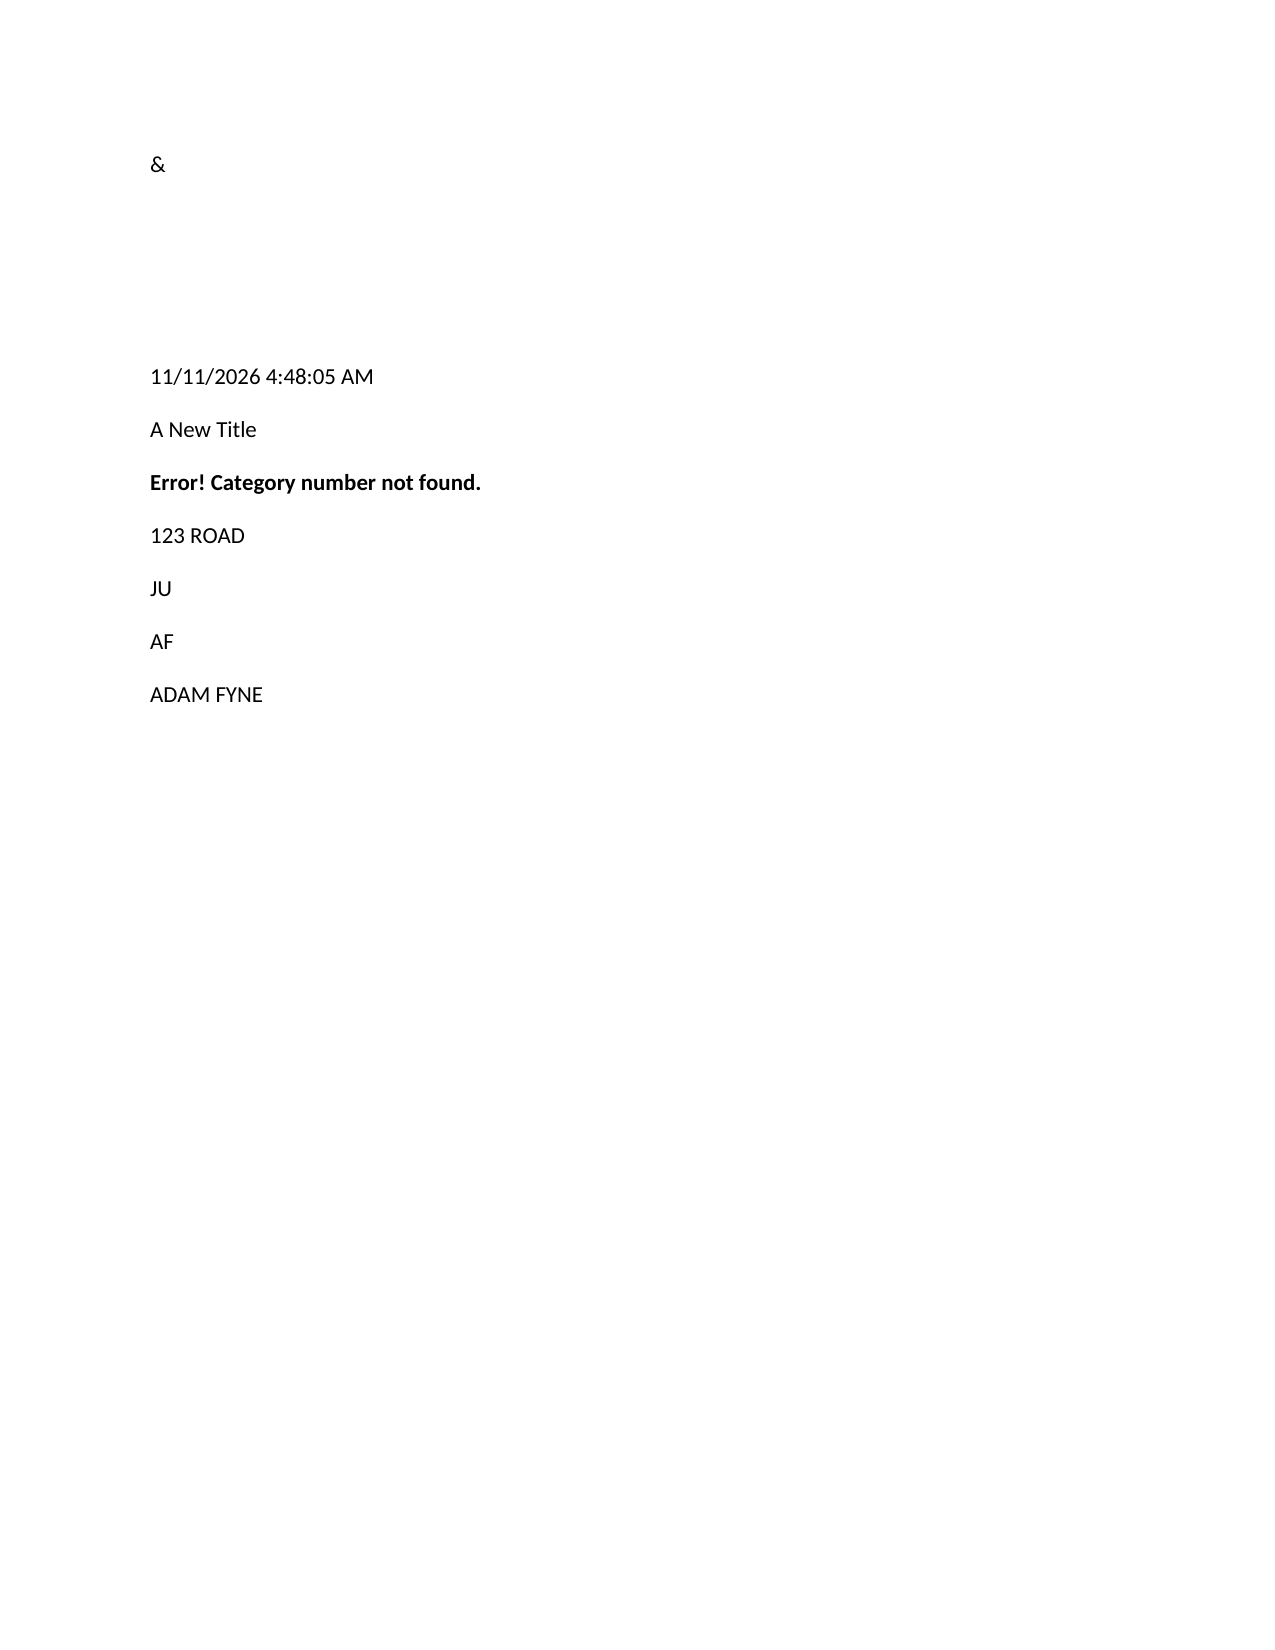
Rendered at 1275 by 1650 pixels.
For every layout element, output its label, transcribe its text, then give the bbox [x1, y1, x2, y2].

text 123 ROAD [150, 521, 1125, 549]
text AF [150, 627, 1125, 655]
text A New Title [150, 415, 1125, 443]
text Error! Category number not found. [150, 468, 1125, 496]
text 13/01/2025 10:05:07 AM [150, 362, 1125, 390]
text ADAM FYNE [150, 680, 1125, 708]
text JU [150, 574, 1125, 602]
